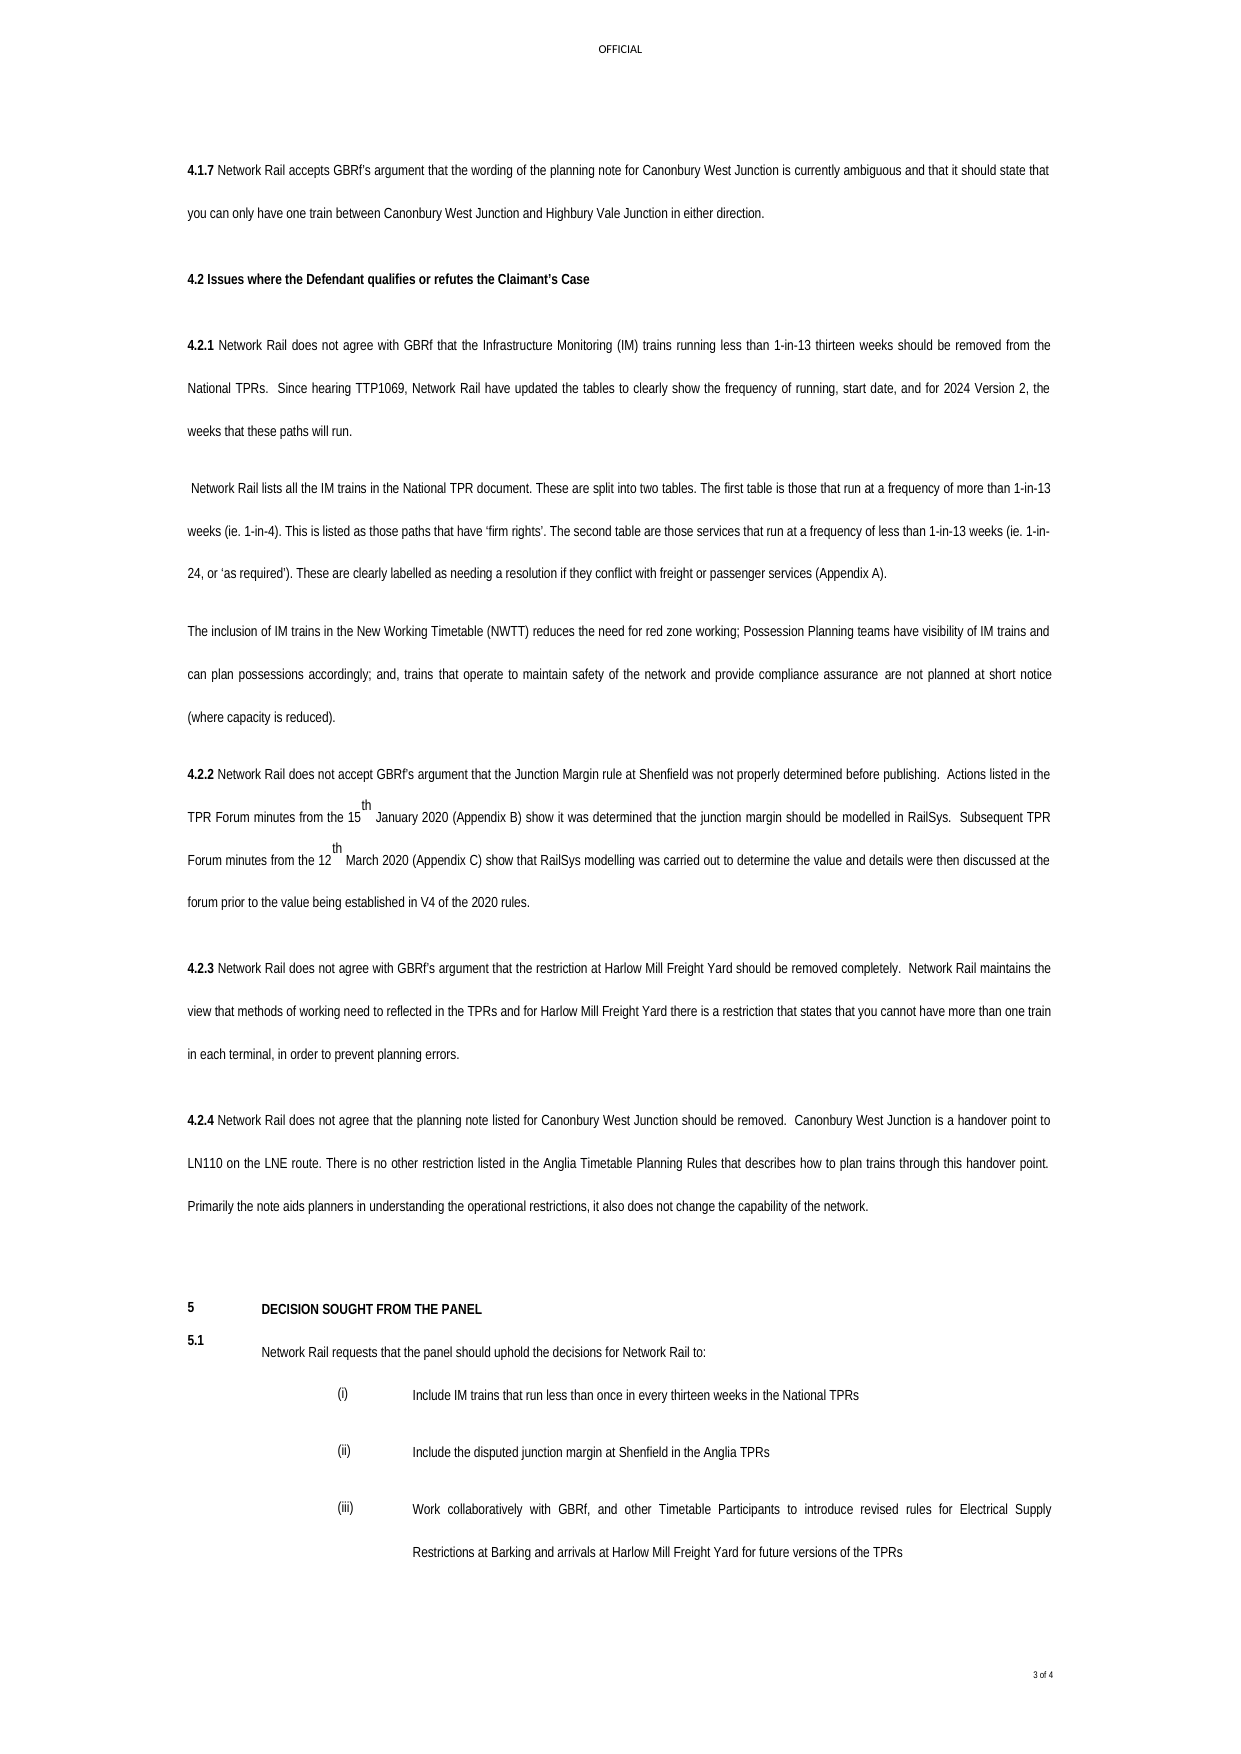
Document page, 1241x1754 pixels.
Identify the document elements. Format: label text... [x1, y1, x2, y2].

text 4.2.1 Network Rail does not agree with GBRf that the Infrastructure Monitoring (IM) trains running less than 1-in-13 thirteen weeks should be removed from the National TPRs. Since hearing TTP1069, Network Rail have updated the tables to clearly show the frequency of running, start date, and for 2024 Version 2, the weeks that these paths will run. [187, 324, 1053, 439]
text 4.2 Issues where the Defendant qualifies or refutes the Claimant’s Case [187, 259, 1053, 287]
text 4.2.4 Network Rail does not agree that the planning note listed for Canonbury West Junction should be removed. Canonbury West Junction is a handover point to LN110 on the LNE route. There is no other restriction listed in the Anglia Timetable Planning Rules that describes how to plan trains through this handover point. Primarily the note aids planners in understanding the operational restrictions, it also does not change the capability of the network. [187, 1100, 1053, 1214]
list Work collaboratively with GBRf, and other Timetable Participants to introduce revised rules for Electrical Supply Restrictions at Barking and arrivals at Harlow Mill Freight Yard for future versions of the TPRs [337, 1489, 1053, 1561]
list Include the disputed junction margin at Shenfield in the Anglia TPRs [337, 1432, 1053, 1460]
text 4.2.3 Network Rail does not agree with GBRf’s argument that the restriction at Harlow Mill Freight Yard should be removed completely. Network Rail maintains the view that methods of working need to reflected in the TPRs and for Harlow Mill Freight Yard there is a restriction that states that you cannot have more than one train in each terminal, in order to prevent planning errors. [187, 948, 1053, 1063]
list Network Rail requests that the panel should uphold the decisions for Network Rail to: [187, 1332, 1053, 1360]
list DECISION SOUGHT FROM THE PANEL [187, 1289, 1053, 1317]
text 4.2.2 Network Rail does not accept GBRf’s argument that the Junction Margin rule at Shenfield was not properly determined before publishing. Actions listed in the TPR Forum minutes from the 15th January 2020 (Appendix B) show it was determined that the junction margin should be modelled in RailSys. Subsequent TPR Forum minutes from the 12th March 2020 (Appendix C) show that RailSys modelling was carried out to determine the value and details were then discussed at the forum prior to the value being established in V4 of the 2020 rules. [187, 754, 1053, 911]
list Include IM trains that run less than once in every thirteen weeks in the National TPRs [337, 1374, 1053, 1403]
text The inclusion of IM trains in the New Working Timetable (NWTT) reduces the need for red zone working; Possession Planning teams have visibility of IM trains and can plan possessions accordingly; and, trains that operate to maintain safety of the network and provide compliance assurance are not planned at short notice (where capacity is reduced). [187, 611, 1053, 725]
text 4.1.7 Network Rail accepts GBRf’s argument that the wording of the planning note for Canonbury West Junction is currently ambiguous and that it should state that you can only have one train between Canonbury West Junction and Highbury Vale Junction in either direction. [187, 150, 1053, 222]
text Network Rail lists all the IM trains in the National TPR document. These are split into two tables. The first table is those that run at a frequency of more than 1-in-13 weeks (ie. 1-in-4). This is listed as those paths that have ‘firm rights’. The second table are those services that run at a frequency of less than 1-in-13 weeks (ie. 1-in-24, or ‘as required’). These are clearly labelled as needing a resolution if they conflict with freight or passenger services (Appendix A). [187, 468, 1053, 582]
